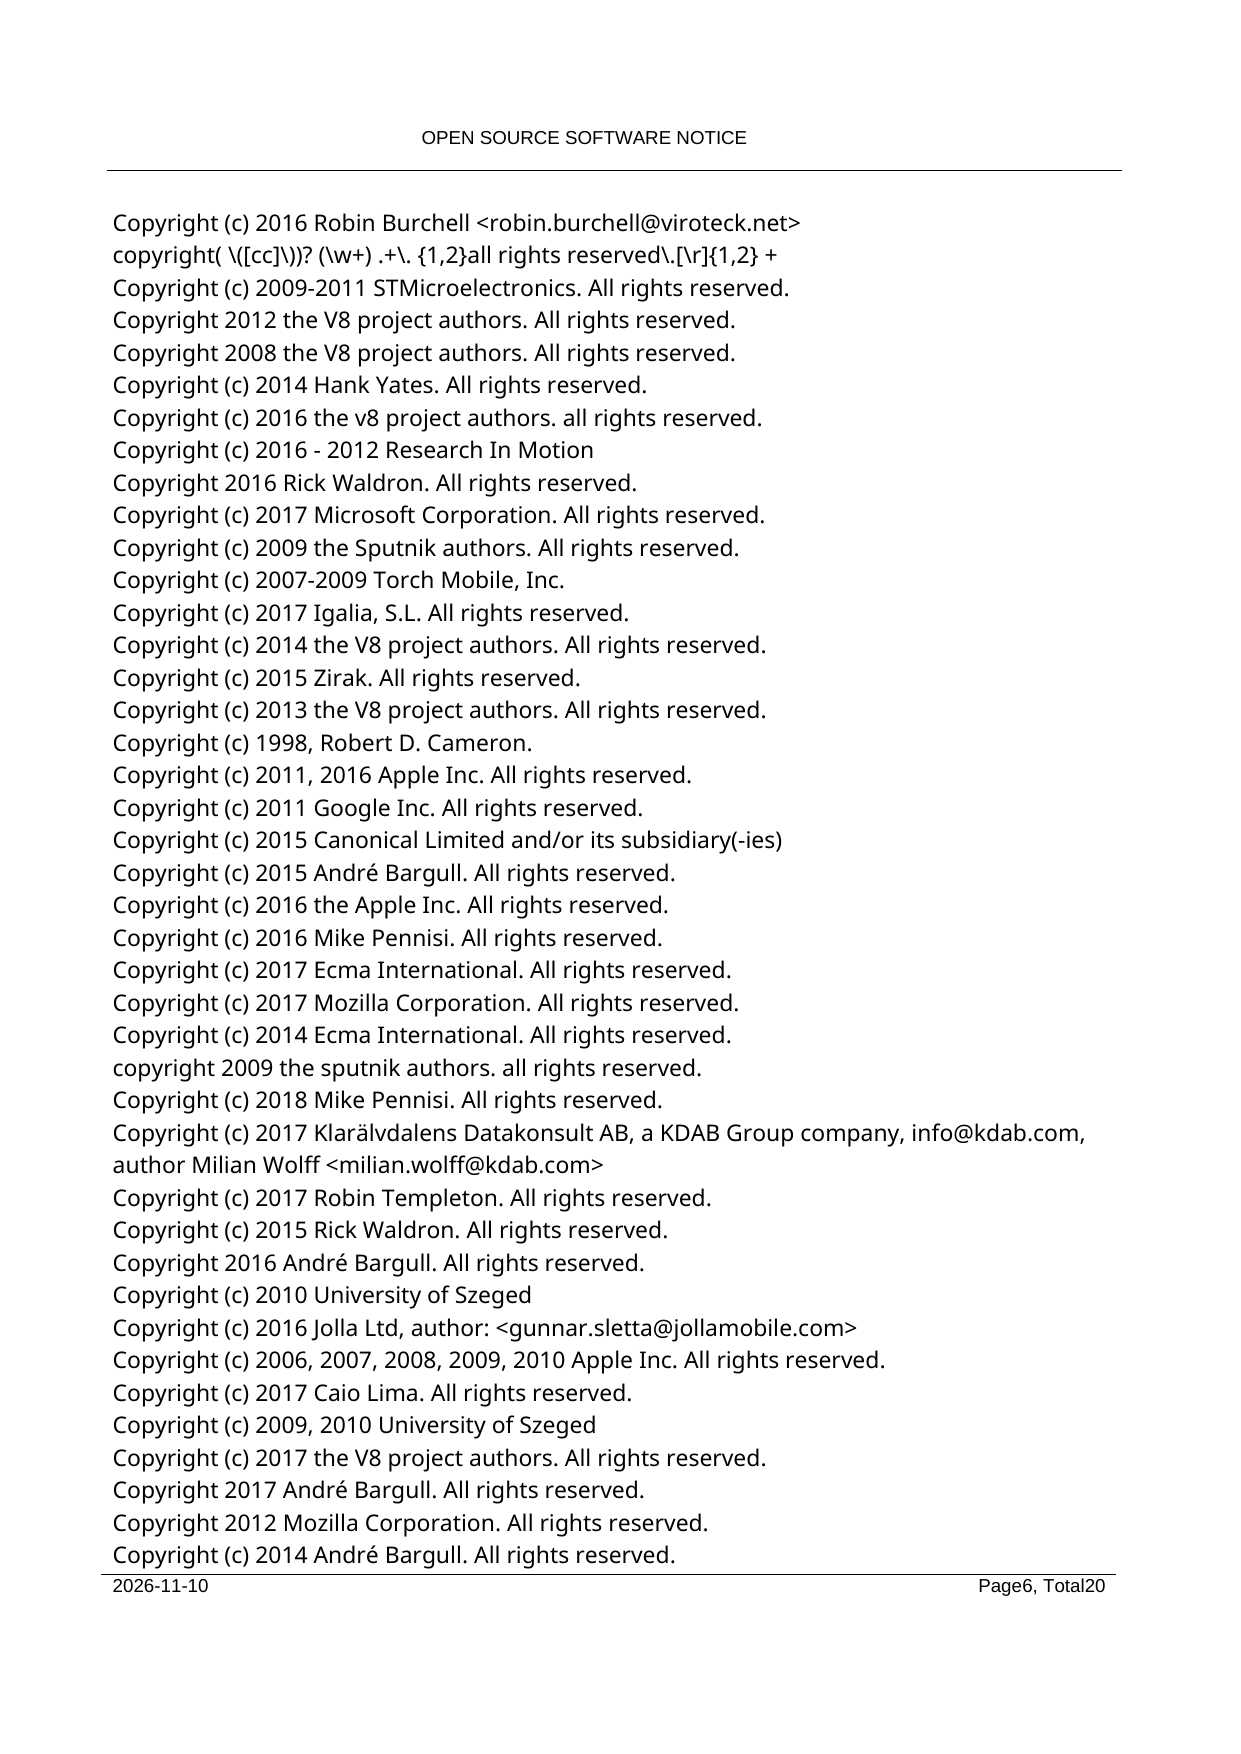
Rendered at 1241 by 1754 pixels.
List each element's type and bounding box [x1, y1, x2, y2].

text [112, 206, 1128, 1571]
